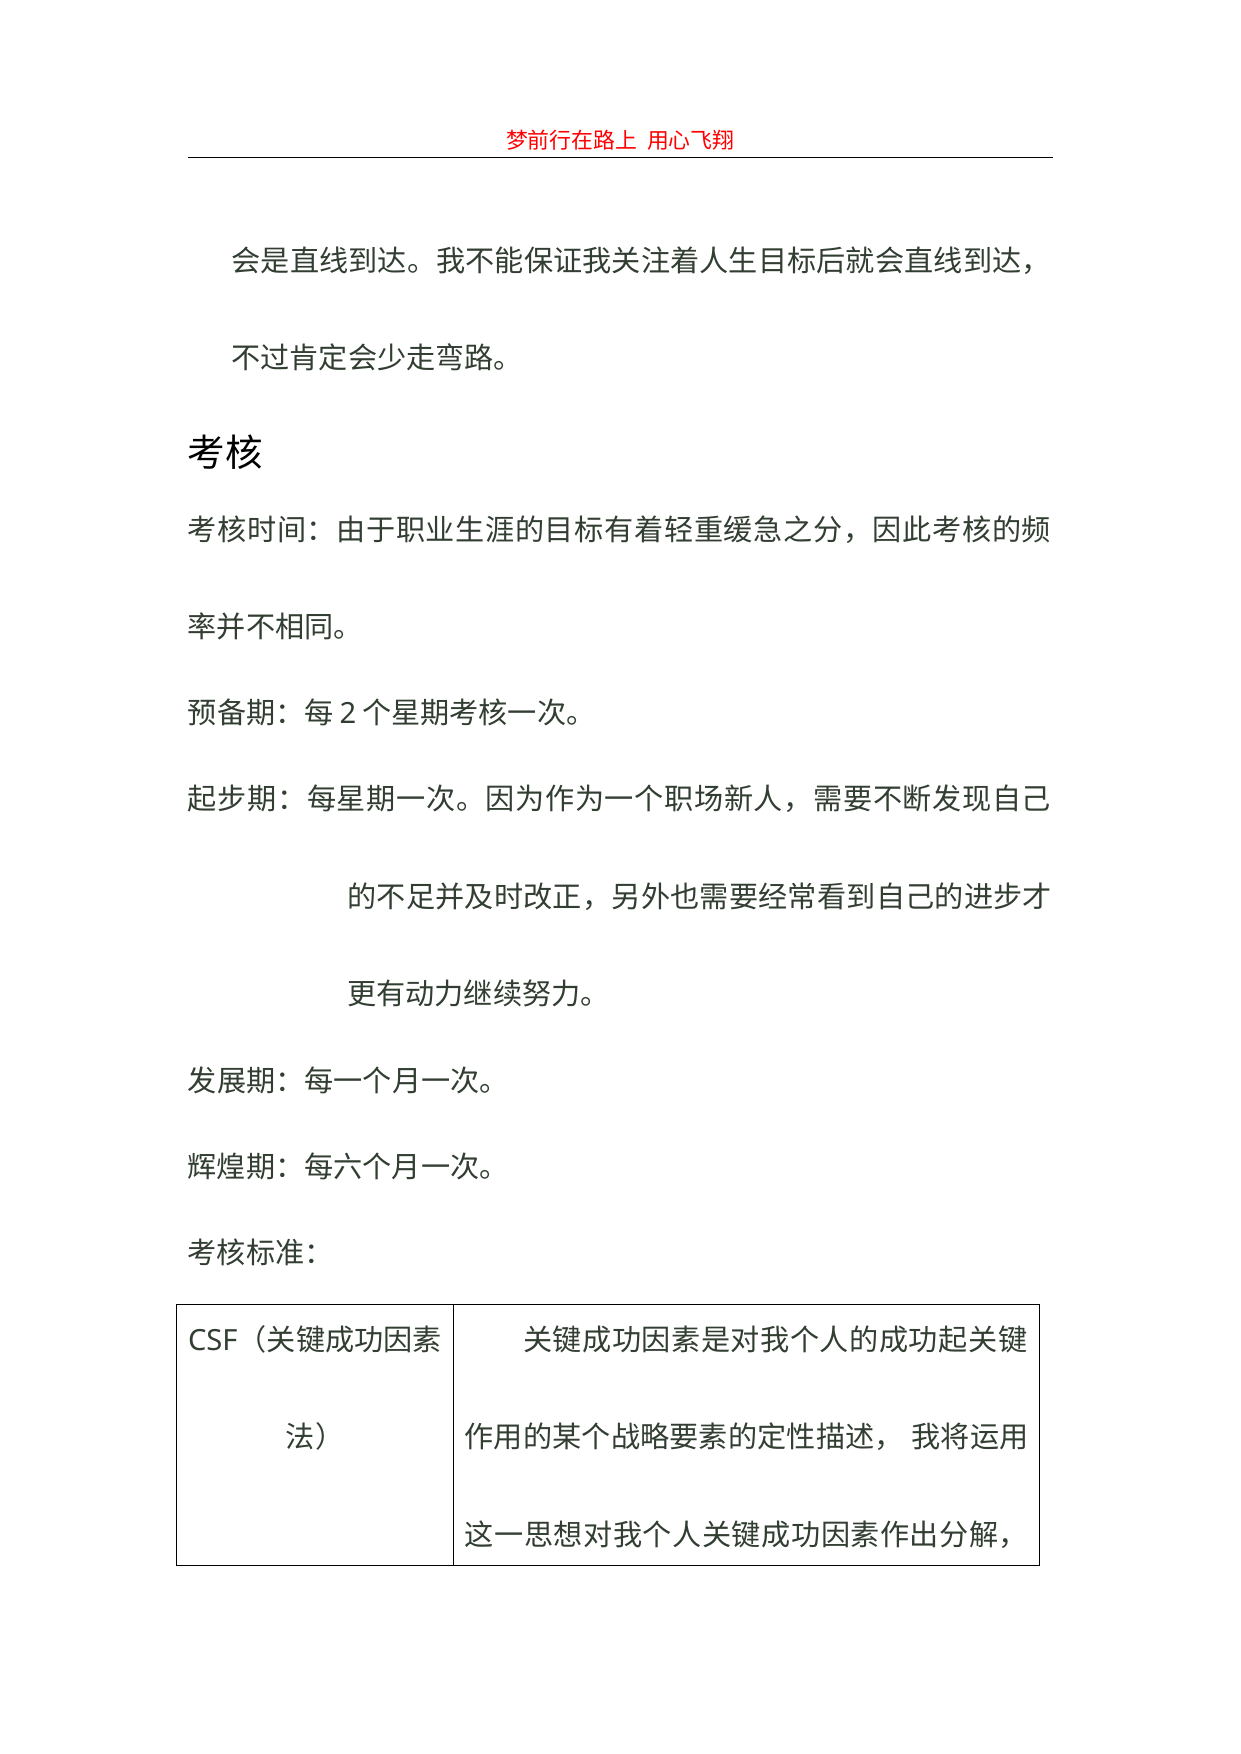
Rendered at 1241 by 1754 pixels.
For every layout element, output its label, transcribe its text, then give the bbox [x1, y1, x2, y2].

text 考核 [187, 417, 1053, 482]
table_header CSF（关键成功因素法） [177, 1305, 453, 1565]
text 起步期：每星期一次。因为作为一个职场新人，需要不断发现自己的不足并及时改正，另外也需要经常看到自己的进步才更有动力继续努力。 [188, 764, 1053, 1024]
text 考核时间：由于职业生涯的目标有着轻重缓急之分，因此考核的频率并不相同。 [187, 495, 1053, 657]
text 预备期：每2个星期考核一次。 [188, 678, 1053, 743]
text 辉煌期：每六个月一次。 [187, 1132, 1053, 1197]
text 发展期：每一个月一次。 [188, 1046, 1053, 1111]
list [187, 226, 1053, 389]
text 考核标准： [187, 1218, 1053, 1283]
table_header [454, 1305, 1039, 1565]
